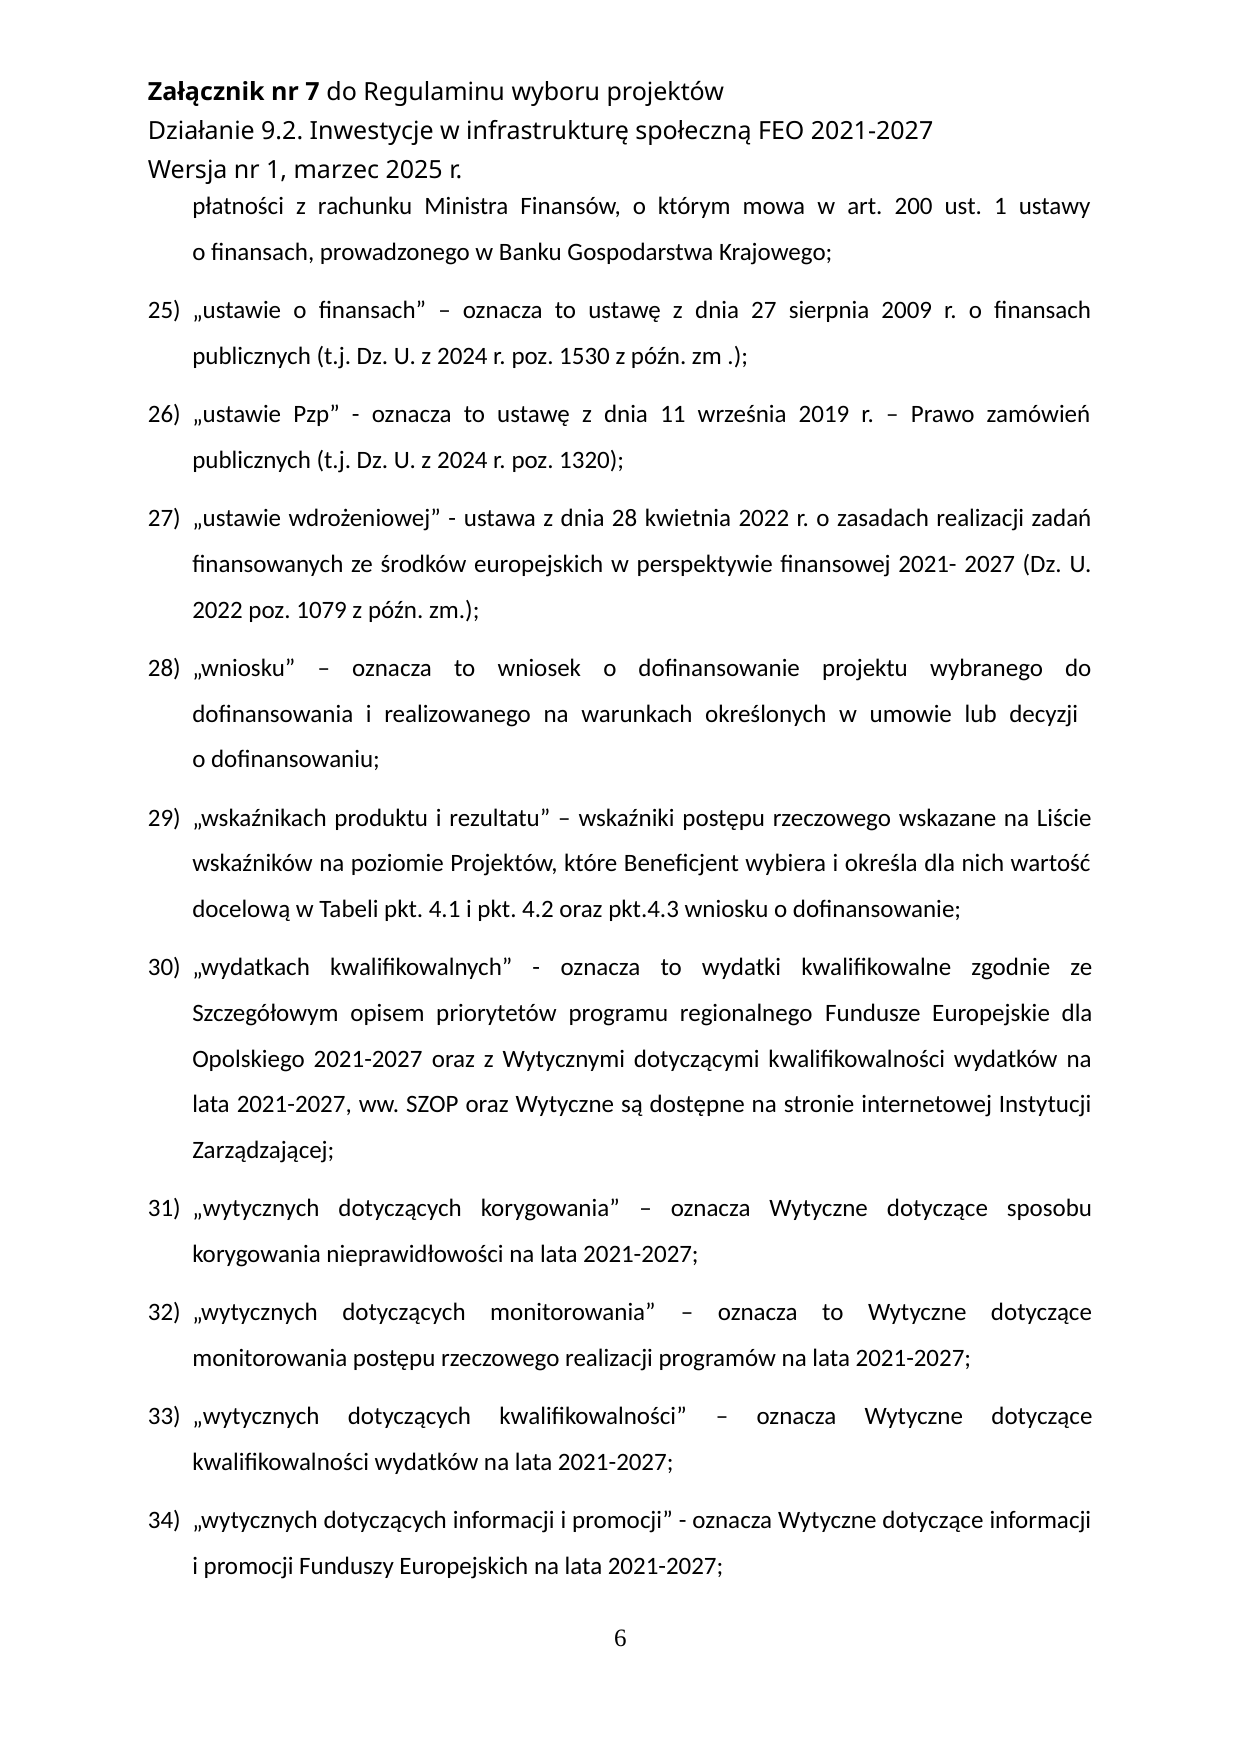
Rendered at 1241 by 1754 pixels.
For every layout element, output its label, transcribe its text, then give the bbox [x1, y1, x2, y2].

list „ustawie o finansach” – oznacza to ustawę z dnia 27 sierpnia 2009 r. o finansach publicznych (t.j. Dz. U. z 2024 r. poz. 1530 z późn. zm .); [148, 294, 1092, 371]
list „ustawie Pzp” - oznacza to ustawę z dnia 11 września 2019 r. – Prawo zamówień publicznych (t.j. Dz. U. z 2024 r. poz. 1320); [148, 398, 1092, 475]
list „wytycznych dotyczących kwalifikowalności” – oznacza Wytyczne dotyczące kwalifikowalności wydatków na lata 2021-2027; [148, 1401, 1092, 1477]
list „wniosku” – oznacza to wniosek o dofinansowanie projektu wybranego do dofinansowania i realizowanego na warunkach określonych w umowie lub decyzji o dofinansowaniu; [148, 652, 1092, 774]
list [148, 191, 1092, 267]
list „wskaźnikach produktu i rezultatu” – wskaźniki postępu rzeczowego wskazane na Liście wskaźników na poziomie Projektów, które Beneficjent wybiera i określa dla nich wartość docelową w Tabeli pkt. 4.1 i pkt. 4.2 oraz pkt.4.3 wniosku o dofinansowanie; [148, 802, 1092, 924]
list „wytycznych dotyczących korygowania” – oznacza Wytyczne dotyczące sposobu korygowania nieprawidłowości na lata 2021-2027; [148, 1193, 1092, 1269]
list „wytycznych dotyczących informacji i promocji” - oznacza Wytyczne dotyczące informacji i promocji Funduszy Europejskich na lata 2021-2027; [148, 1504, 1092, 1581]
list „wytycznych dotyczących monitorowania” – oznacza to Wytyczne dotyczące monitorowania postępu rzeczowego realizacji programów na lata 2021-2027; [148, 1297, 1092, 1373]
list „wydatkach kwalifikowalnych” - oznacza to wydatki kwalifikowalne zgodnie ze Szczegółowym opisem priorytetów programu regionalnego Fundusze Europejskie dla Opolskiego 2021-2027 oraz z Wytycznymi dotyczącymi kwalifikowalności wydatków na lata 2021-2027, ww. SZOP oraz Wytyczne są dostępne na stronie internetowej Instytucji Zarządzającej; [148, 951, 1092, 1165]
list „ustawie wdrożeniowej” - ustawa z dnia 28 kwietnia 2022 r. o zasadach realizacji zadań finansowanych ze środków europejskich w perspektywie finansowej 2021- 2027 (Dz. U. 2022 poz. 1079 z późn. zm.); [148, 502, 1092, 624]
